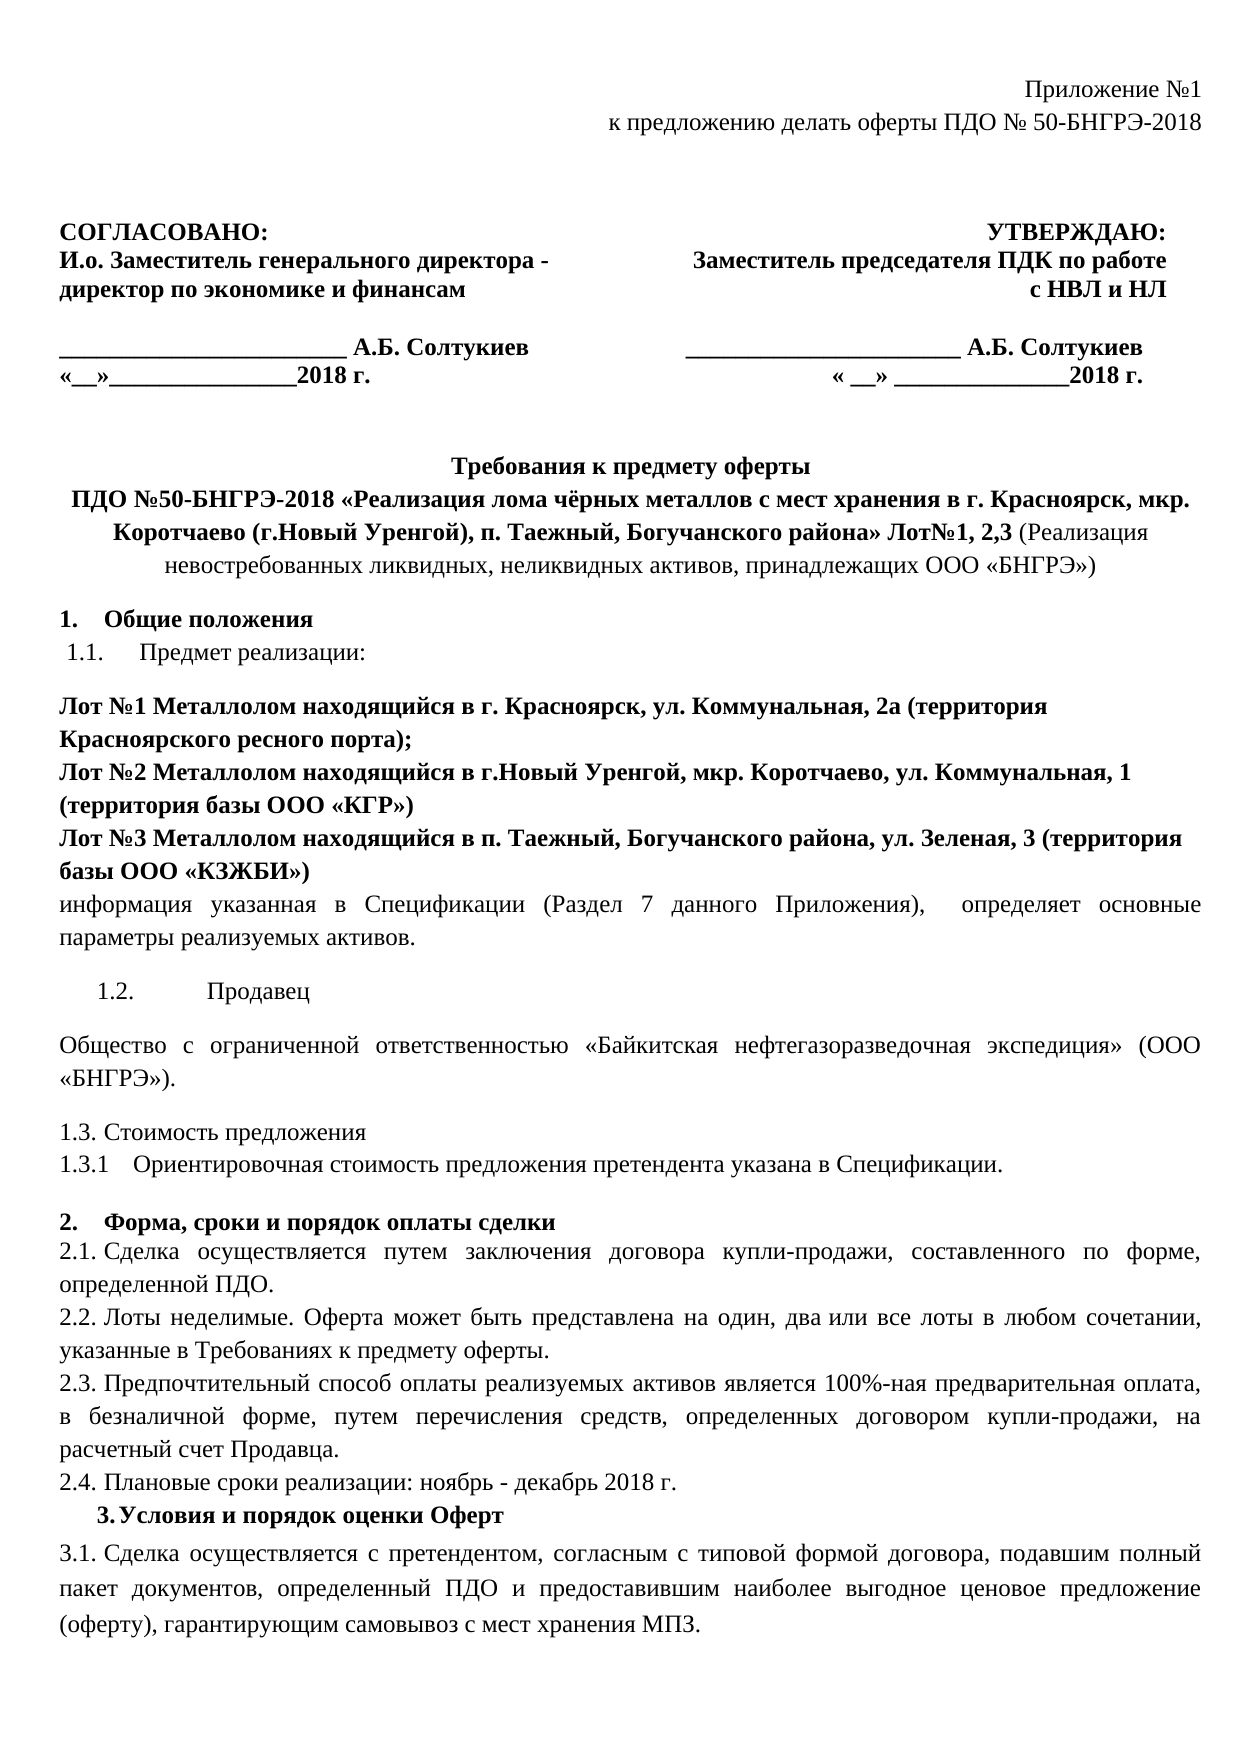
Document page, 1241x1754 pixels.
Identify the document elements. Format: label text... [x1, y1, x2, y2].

text Общество с ограниченной ответственностью «Байкитская нефтегазоразведочная экспедиция» (ООО «БНГРЭ»). [59, 1030, 1202, 1091]
text Лот №3 Металлолом находящийся в п. Таежный, Богучанского района, ул. Зеленая, 3 (территория базы ООО «КЗЖБИ») [59, 823, 1202, 885]
table_header СОГЛАСОВАНО: И.о. Заместитель генерального директора - директор по экономике и финансам _______________________ А.Б. Солтукиев «__»_______________2018 г. [48, 217, 664, 418]
list Сделка осуществляется путем заключения договора купли-продажи, составленного по форме, определенной ПДО. [59, 1236, 1202, 1298]
list Условия и порядок оценки Оферт [97, 1500, 1202, 1529]
text ПДО №50-БНГРЭ-2018 «Реализация лома чёрных металлов с мест хранения в г. Красноярск, мкр. Коротчаево (г.Новый Уренгой), п. Таежный, Богучанского района» Лот№1, 2,3 (Реализация невостребованных ликвидных, неликвидных активов, принадлежащих ООО «БНГРЭ») [59, 484, 1202, 579]
list Предпочтительный способ оплаты реализуемых активов является 100%-ная предварительная оплата, в безналичной форме, путем перечисления средств, определенных договором купли-продажи, на расчетный счет Продавца. [59, 1368, 1202, 1463]
table_header УТВЕРЖДАЮ: Заместитель председателя ПДК по работе с НВЛ и НЛ ______________________ А.Б. Солтукиев « __» ______________2018 г. [665, 217, 1178, 418]
list Общие положения [59, 604, 1202, 633]
list Форма, сроки и порядок оплаты сделки [59, 1207, 1202, 1236]
list Плановые сроки реализации: ноябрь - декабрь 2018 г. [59, 1467, 1202, 1496]
text Требования к предмету оферты [59, 451, 1202, 480]
text информация указанная в Спецификации (Раздел 7 данного Приложения), определяет основные параметры реализуемых активов. [59, 889, 1202, 951]
list Сделка осуществляется с претендентом, согласным с типовой формой договора, подавшим полный пакет документов, определенный ПДО и предоставившим наиболее выгодное ценовое предложение (оферту), гарантирующим самовывоз с мест хранения МПЗ. [59, 1533, 1202, 1639]
list Стоимость предложения [59, 1117, 1202, 1145]
list Продавец [97, 976, 1202, 1004]
list Лоты неделимые. Оферта может быть представлена на один, два или все лоты в любом сочетании, указанные в Требованиях к предмету оферты. [59, 1302, 1202, 1364]
text Лот №1 Металлолом находящийся в г. Красноярск, ул. Коммунальная, 2а (территория Красноярского ресного порта); [59, 691, 1202, 753]
list Предмет реализации: [66, 637, 1202, 666]
text Лот №2 Металлолом находящийся в г.Новый Уренгой, мкр. Коротчаево, ул. Коммунальная, 1 (территория базы ООО «КГР») [59, 757, 1202, 819]
list Ориентировочная стоимость предложения претендента указана в Спецификации. [59, 1149, 1202, 1178]
